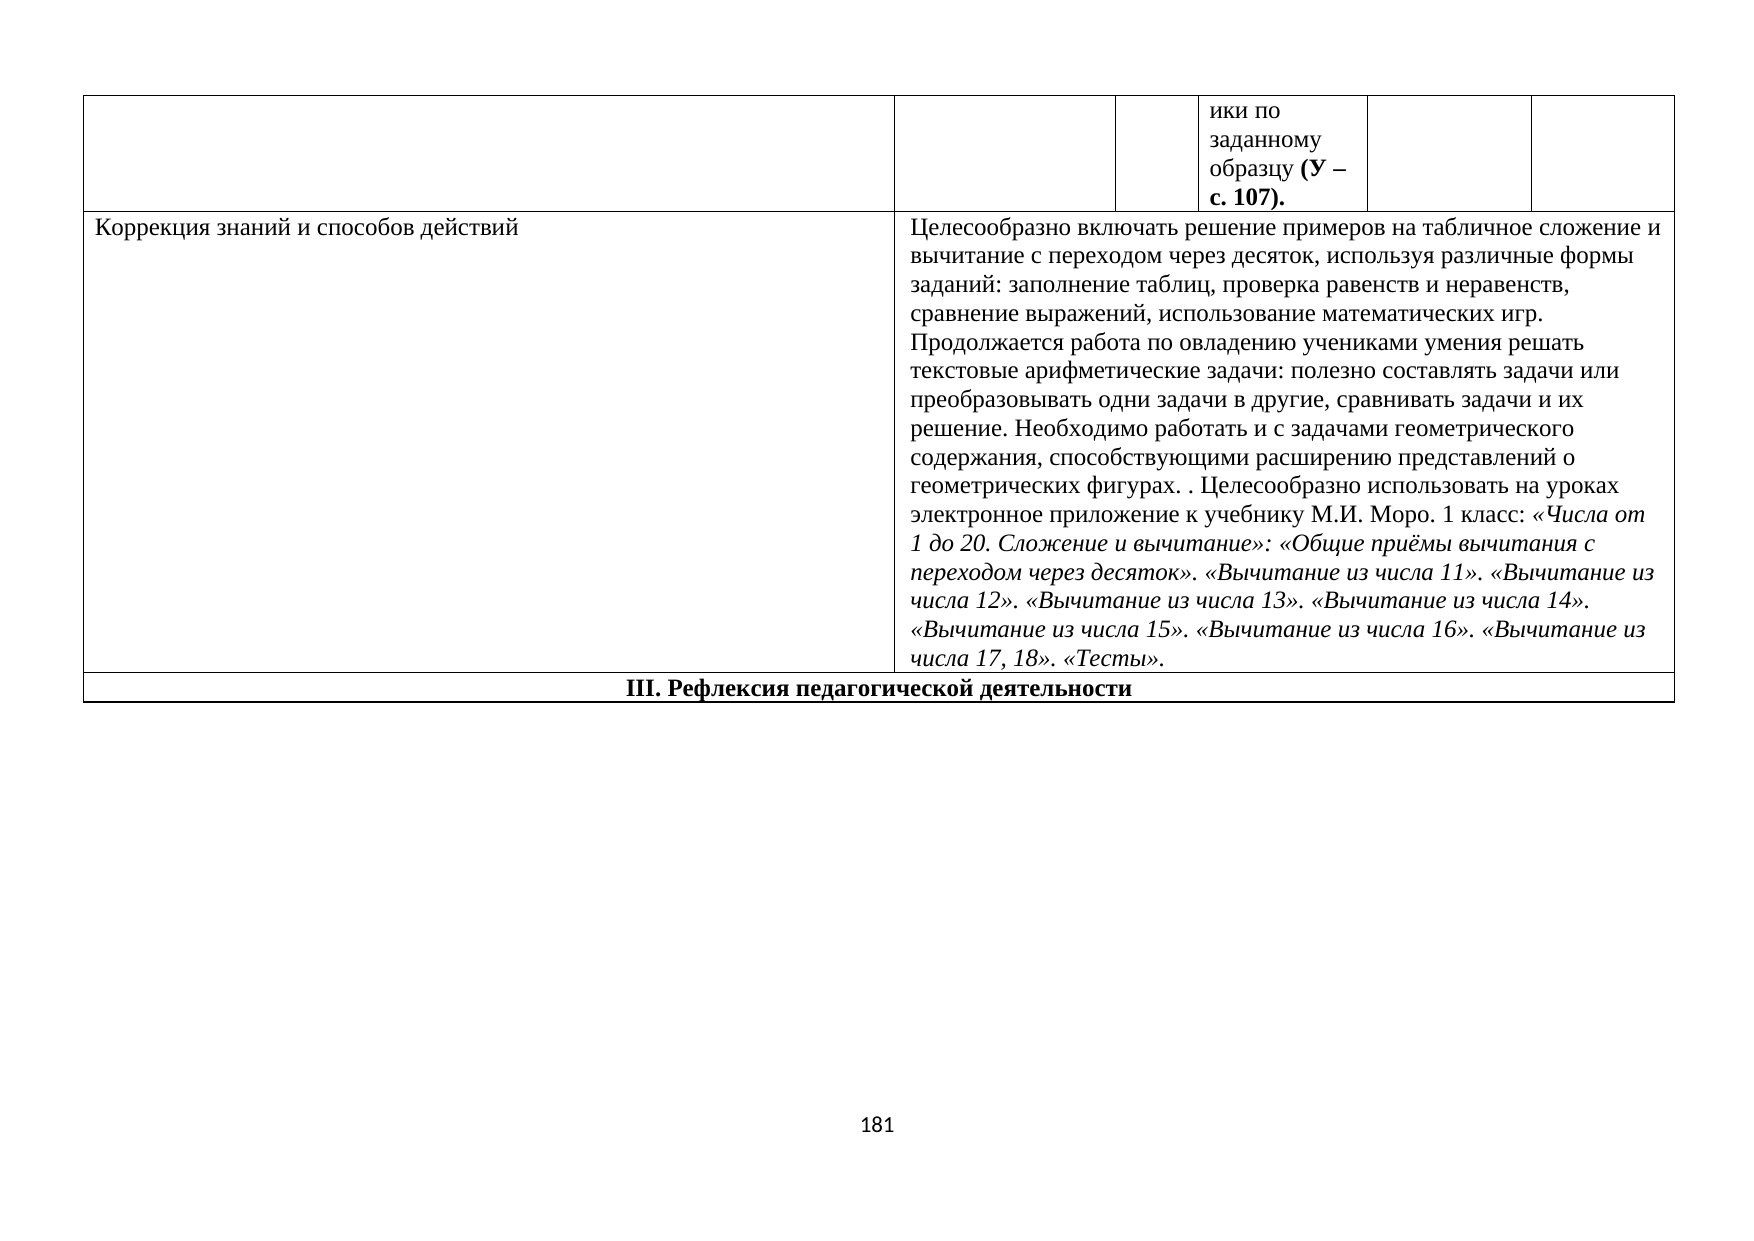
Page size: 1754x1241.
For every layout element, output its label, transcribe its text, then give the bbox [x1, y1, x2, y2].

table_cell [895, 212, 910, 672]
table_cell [895, 96, 1115, 211]
table_cell III. Рефлексия педагогической деятельности [84, 673, 1674, 701]
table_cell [1532, 96, 1674, 211]
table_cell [84, 96, 894, 211]
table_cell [1199, 96, 1367, 211]
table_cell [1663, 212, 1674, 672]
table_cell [1368, 96, 1531, 211]
table_cell Коррекция знаний и способов действий [84, 212, 894, 672]
table_cell 2 [1116, 96, 1198, 211]
